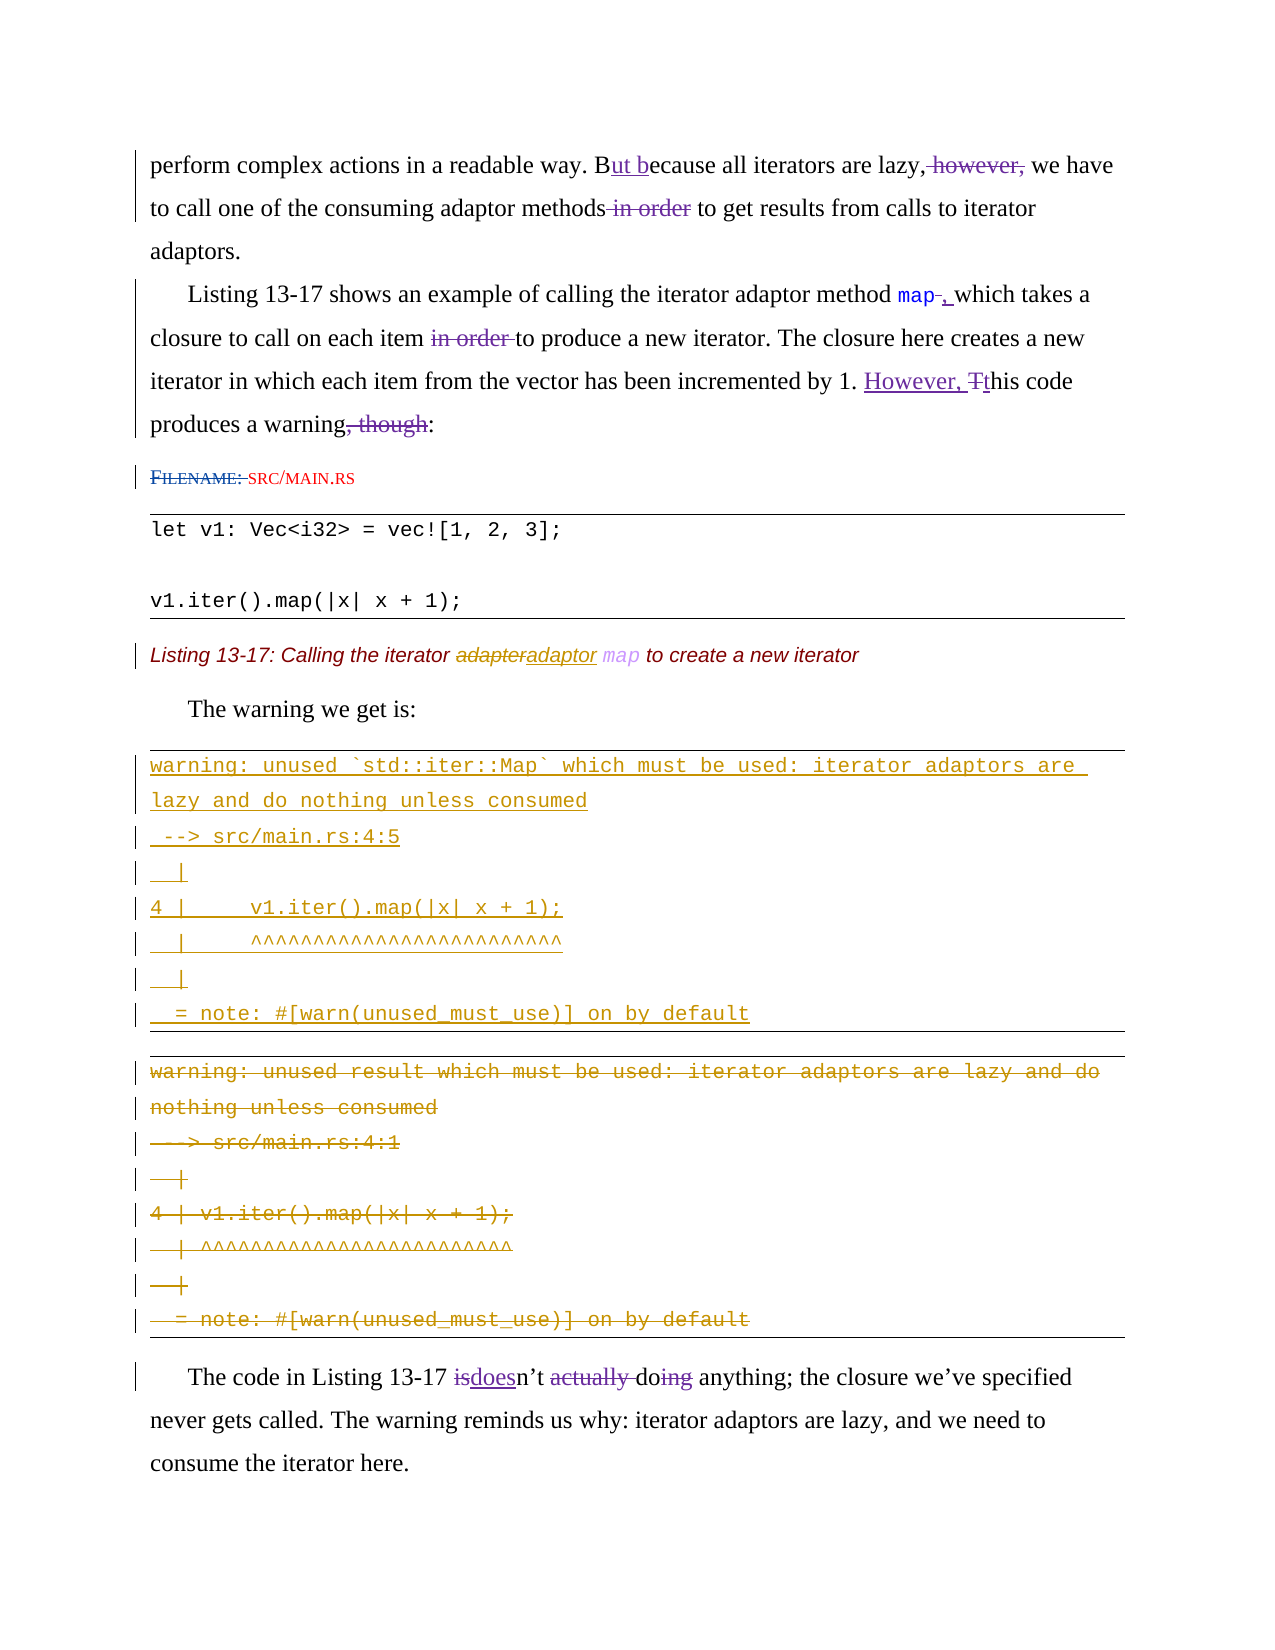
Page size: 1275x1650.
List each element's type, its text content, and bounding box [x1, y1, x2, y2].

text The warning we get is: [150, 694, 1125, 723]
text The code in Listing 13-17 n’t do anything; the closure we’ve specified never gets called. The warning reminds us why: iterator adaptors are lazy, and we need to consume the iterator here. [150, 1362, 1125, 1477]
text src/main.rs [150, 465, 1125, 489]
text let v1: Vec<i32> = vec![1, 2, 3]; [150, 515, 1125, 543]
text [150, 150, 1125, 265]
text Listing 13-17 shows an example of calling the iterator adaptor method mapwhich takes a closure to call on each item to produce a new iterator. The closure here creates a new iterator in which each item from the vector has been incremented by 1. his code produces a warning: [150, 279, 1125, 438]
list Listing 13-17: Calling the iterator map to create a new iterator [150, 643, 1125, 669]
text v1.iter().map(|x| x + 1); [150, 590, 1125, 618]
